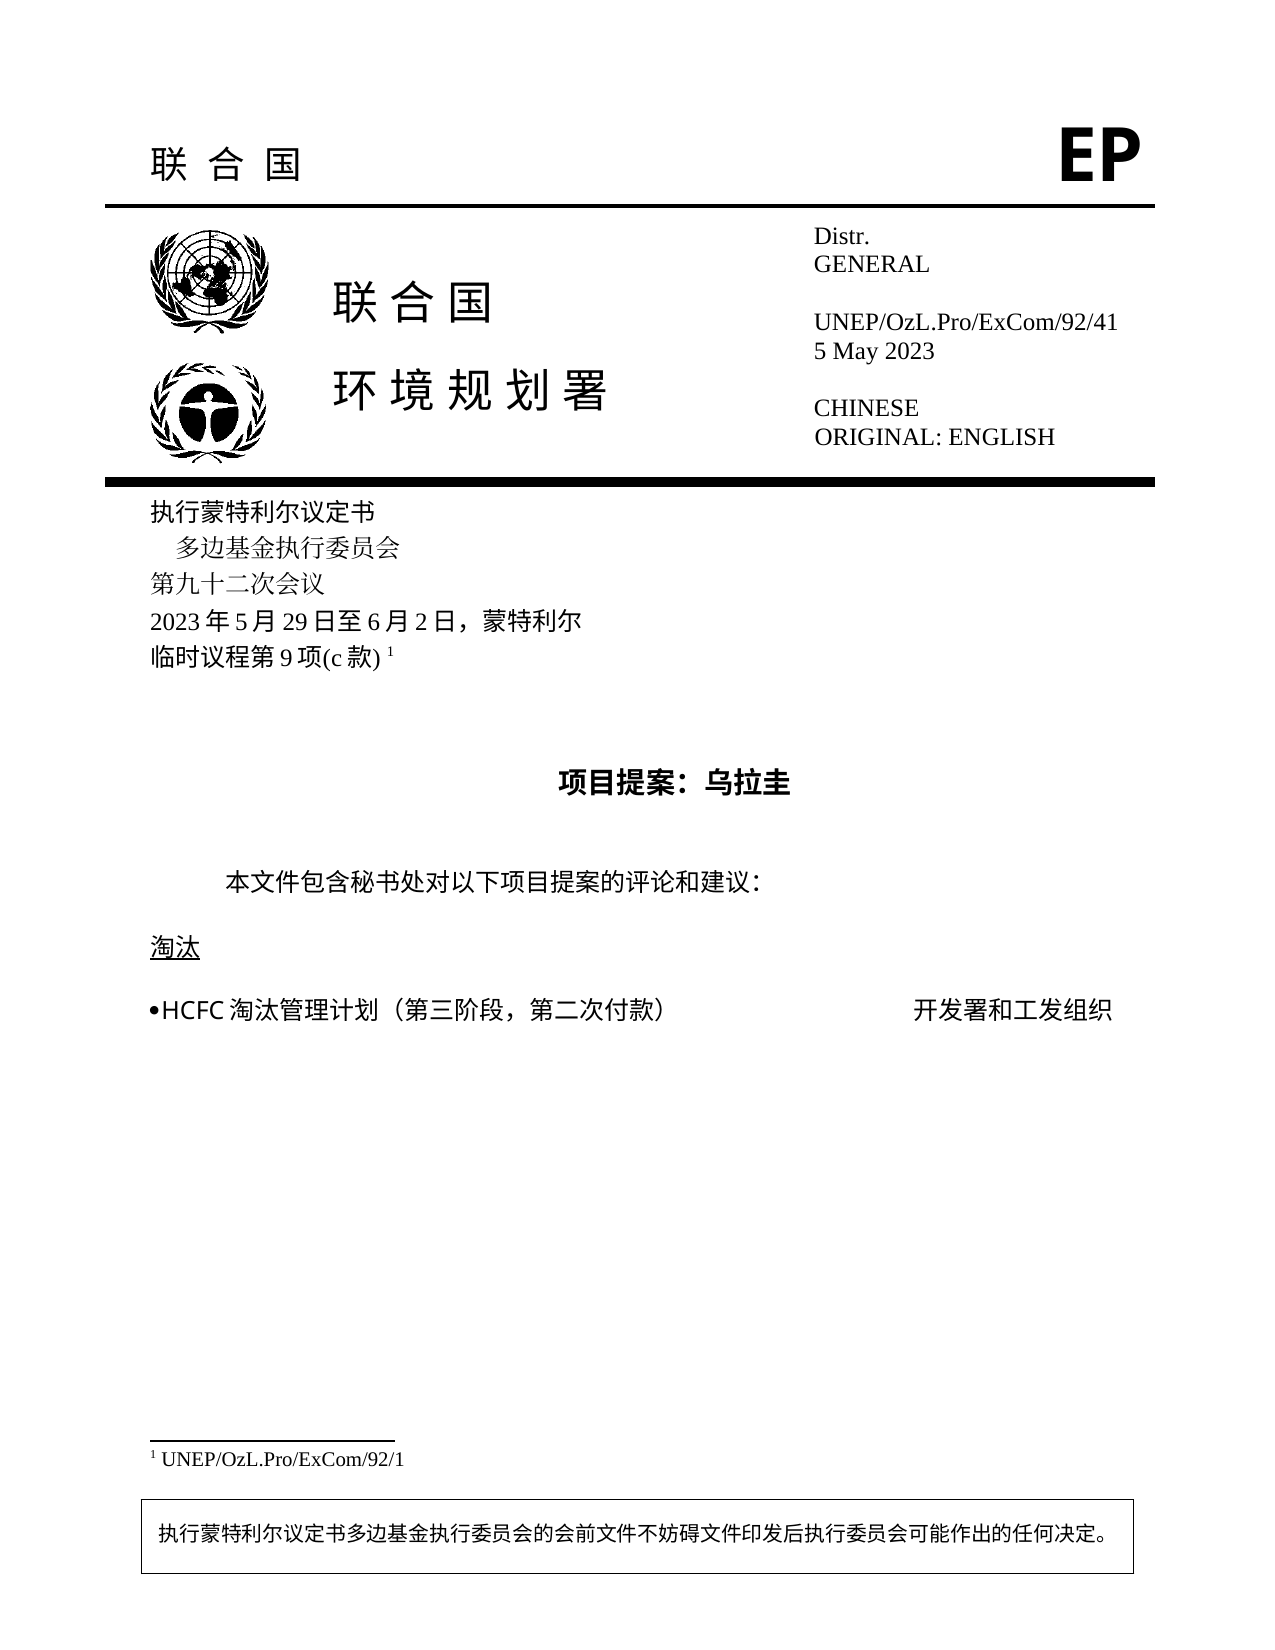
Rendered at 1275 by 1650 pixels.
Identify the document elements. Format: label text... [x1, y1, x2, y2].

table_header 开发署和工发组织 [873, 990, 1124, 1026]
text 本文件包含秘书处对以下项目提案的评论和建议： [150, 862, 1125, 899]
text 第九十二次会议 [150, 565, 1125, 601]
picture [147, 358, 269, 467]
table_cell Distr. GENERAL UNEP/OzL.Pro/ExCom/92/41 5 May 2023 CHINESE ORIGINAL: ENGLISH [769, 208, 1155, 477]
text 执行蒙特利尔议定书 [150, 493, 1125, 529]
table_cell 联 合 国 环 境 规 划 署 [321, 208, 769, 477]
table_header HCFC淘汰管理计划（第三阶段，第二次付款） [150, 990, 873, 1026]
text 2023年5月29日至6月2日，蒙特利尔 [150, 601, 1125, 637]
text 项目提案：乌拉圭 [150, 760, 1125, 802]
table_cell [105, 208, 321, 477]
text 临时议程第9项(c款) [150, 637, 1125, 673]
table_header EP [708, 101, 1155, 203]
text 淘汰 [150, 927, 1125, 964]
text 多边基金执行委员会 [150, 529, 1125, 565]
table_header 联 合 国 [105, 101, 707, 203]
